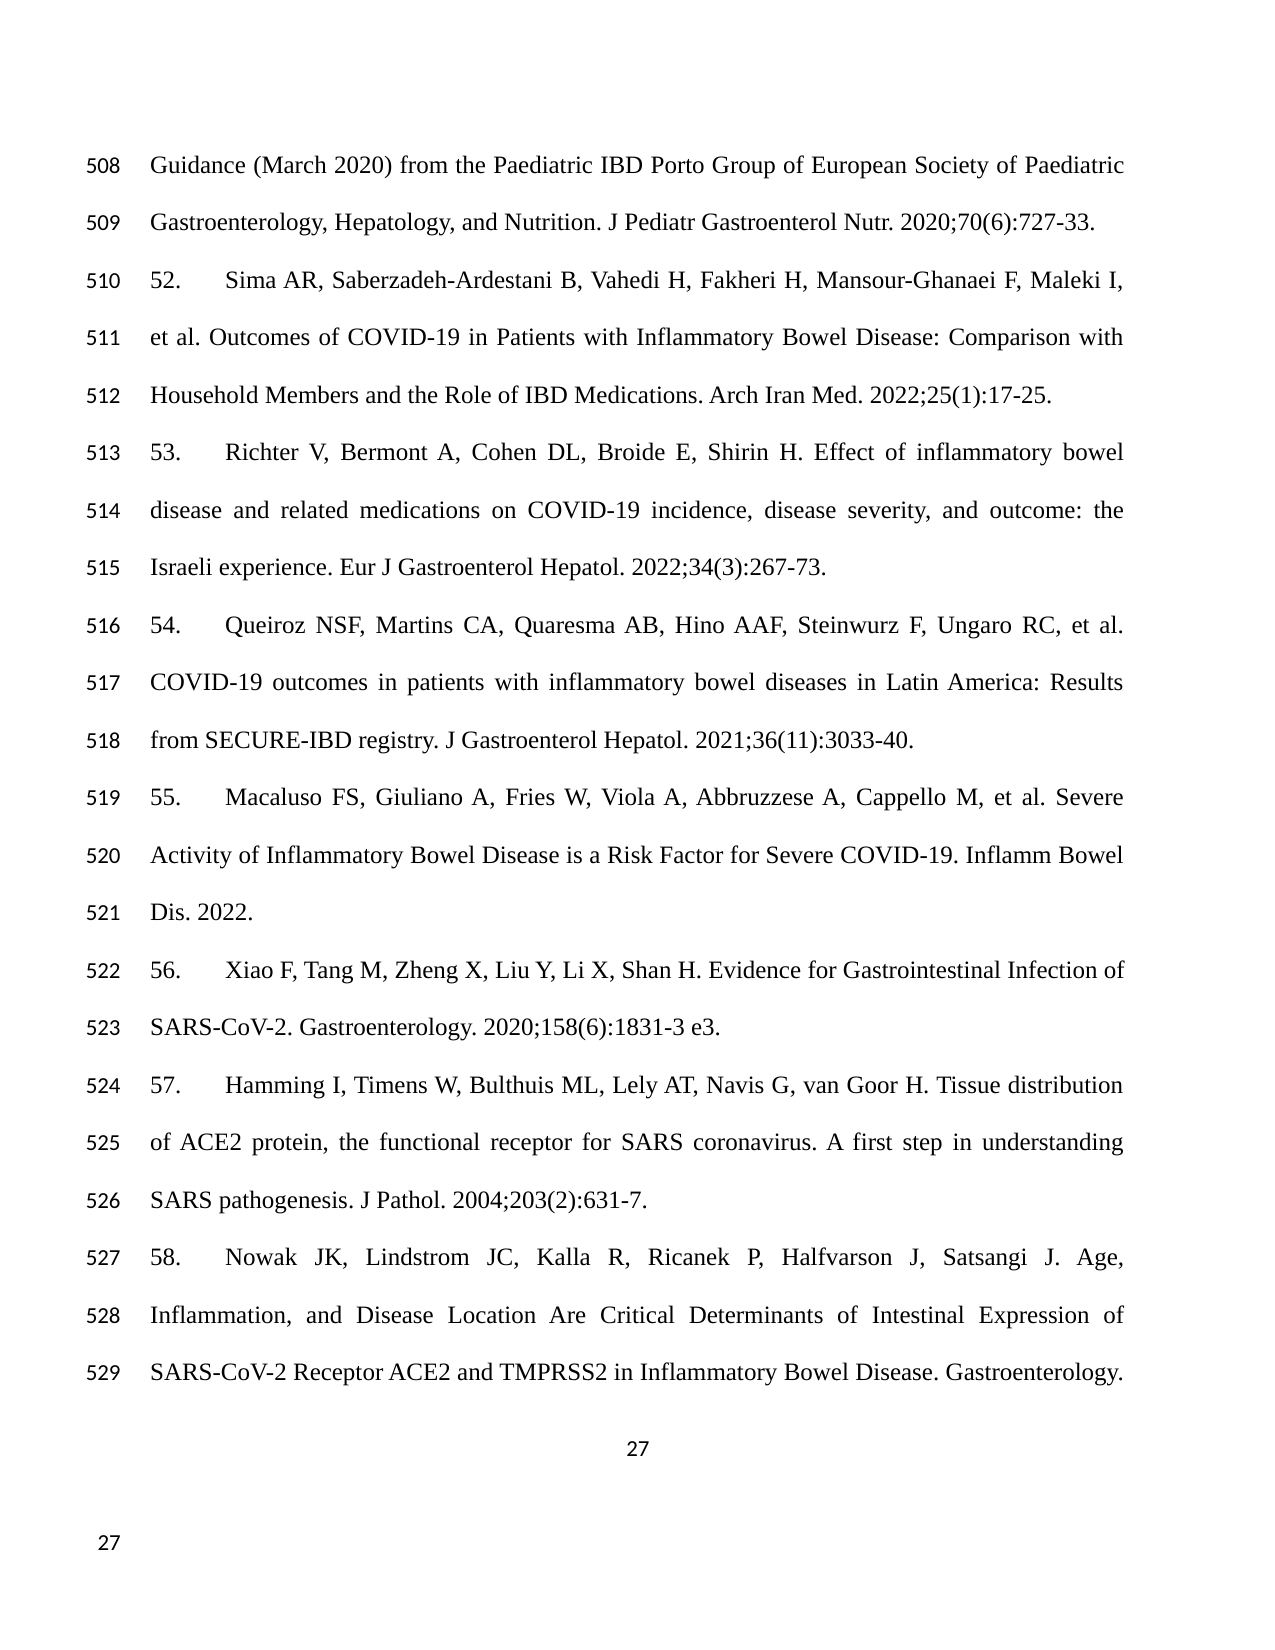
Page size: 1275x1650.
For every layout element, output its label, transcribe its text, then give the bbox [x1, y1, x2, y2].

text 56. Xiao F, Tang M, Zheng X, Liu Y, Li X, Shan H. Evidence for Gastrointestinal Infection of SARS-CoV-2. Gastroenterology. 2020;158(6):1831-3 e3. [150, 955, 1125, 1041]
text 54. Queiroz NSF, Martins CA, Quaresma AB, Hino AAF, Steinwurz F, Ungaro RC, et al. COVID-19 outcomes in patients with inflammatory bowel diseases in Latin America: Results from SECURE-IBD registry. J Gastroenterol Hepatol. 2021;36(11):3033-40. [150, 610, 1125, 754]
text 52. Sima AR, Saberzadeh-Ardestani B, Vahedi H, Fakheri H, Mansour-Ghanaei F, Maleki I, et al. Outcomes of COVID-19 in Patients with Inflammatory Bowel Disease: Comparison with Household Members and the Role of IBD Medications. Arch Iran Med. 2022;25(1):17-25. [150, 265, 1125, 409]
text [150, 1242, 1125, 1386]
text 57. Hamming I, Timens W, Bulthuis ML, Lely AT, Navis G, van Goor H. Tissue distribution of ACE2 protein, the functional receptor for SARS coronavirus. A first step in understanding SARS pathogenesis. J Pathol. 2004;203(2):631-7. [150, 1070, 1125, 1214]
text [150, 150, 1125, 236]
text 53. Richter V, Bermont A, Cohen DL, Broide E, Shirin H. Effect of inflammatory bowel disease and related medications on COVID-19 incidence, disease severity, and outcome: the Israeli experience. Eur J Gastroenterol Hepatol. 2022;34(3):267-73. [150, 437, 1125, 581]
text 55. Macaluso FS, Giuliano A, Fries W, Viola A, Abbruzzese A, Cappello M, et al. Severe Activity of Inflammatory Bowel Disease is a Risk Factor for Severe COVID-19. Inflamm Bowel Dis. 2022. [150, 782, 1125, 926]
